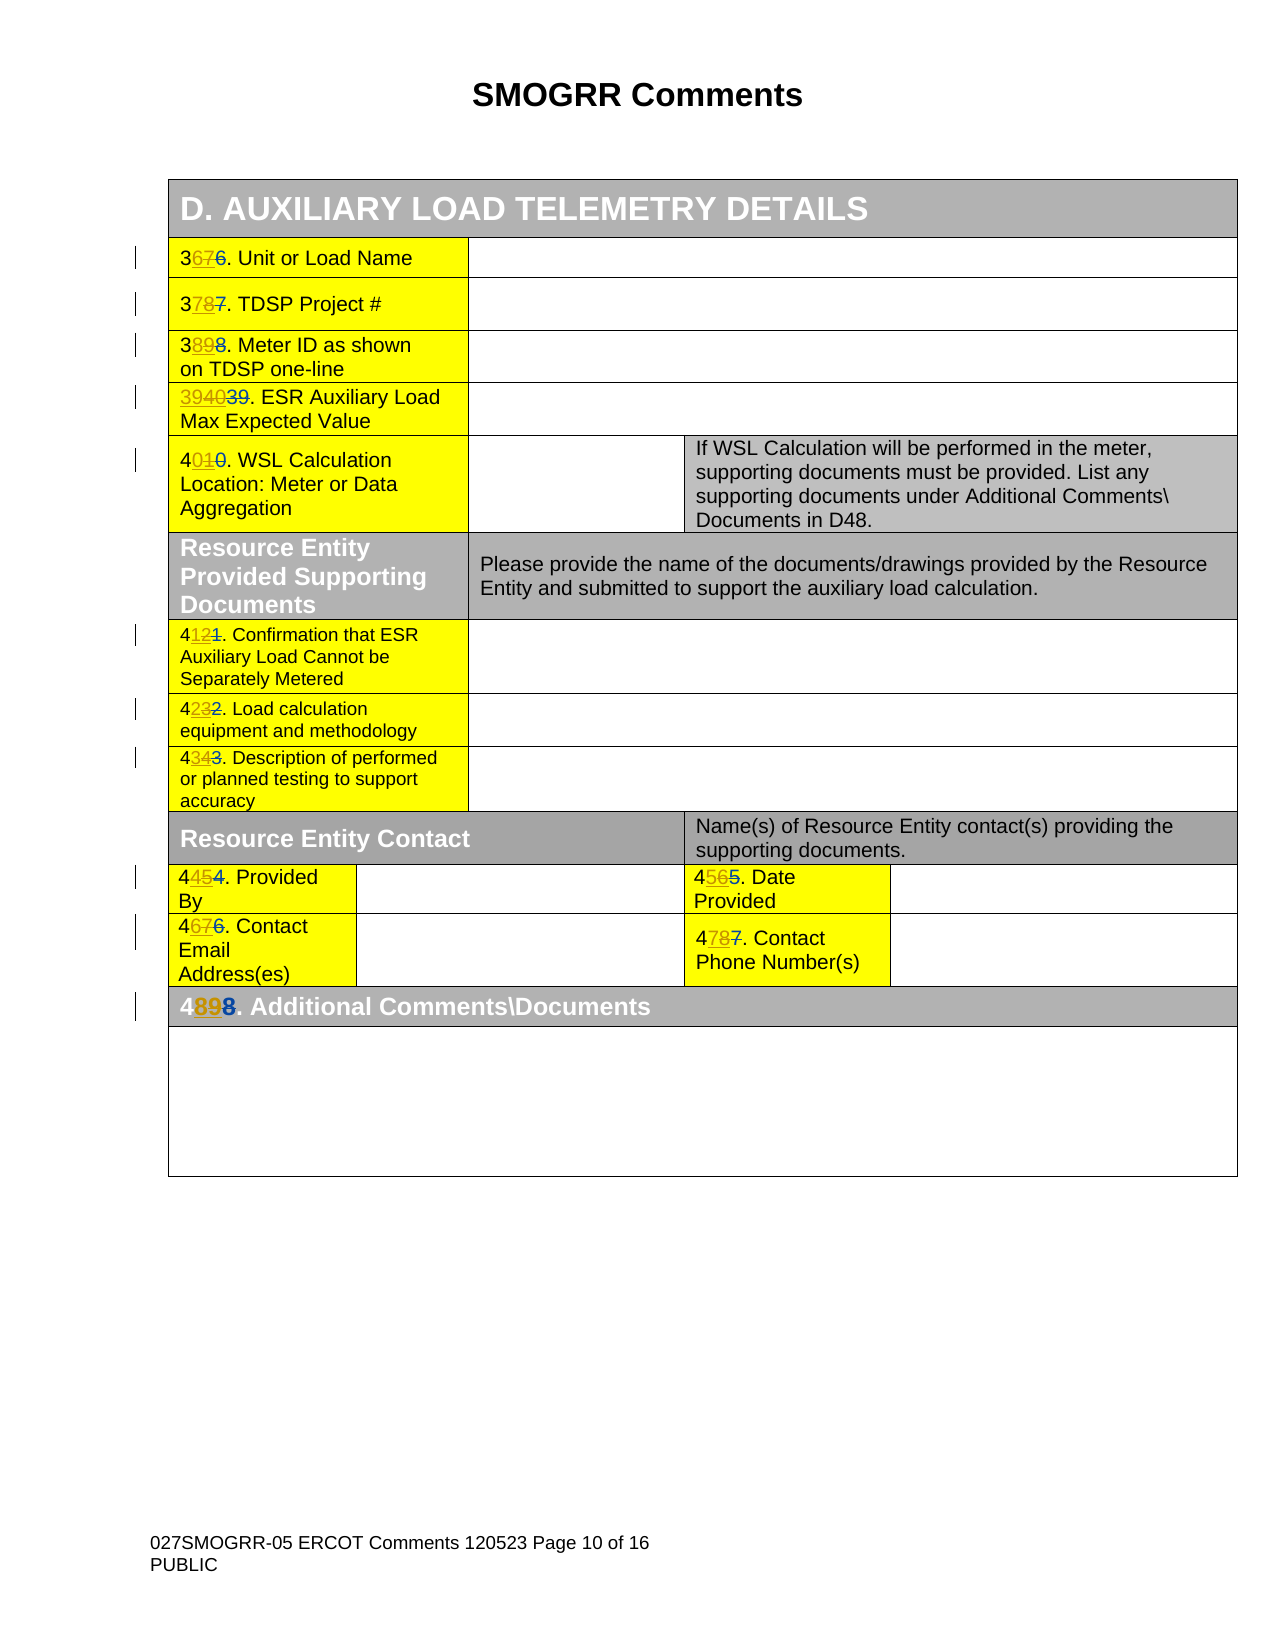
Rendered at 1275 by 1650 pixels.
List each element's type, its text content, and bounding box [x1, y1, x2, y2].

table_cell 4. Date Provided [685, 865, 890, 913]
table_cell Name(s) of Resource Entity contact(s) providing the supporting documents. [685, 812, 1237, 864]
table_cell 4. WSL Calculation Location: Meter or Data Aggregation [169, 436, 468, 532]
table_header D. Auxiliary LOAD Telemetry DETAILS [169, 180, 1237, 237]
table_cell [469, 383, 1237, 435]
table_cell If WSL Calculation will be performed in the meter, supporting documents must be provided. List any supporting documents under Additional Comments\Documents in D48. [685, 436, 1237, 532]
table_cell [469, 278, 1237, 330]
table_cell 4. Contact Email Address(es) [169, 914, 356, 986]
table_cell [357, 865, 684, 913]
table_cell Resource Entity Contact [169, 812, 684, 864]
table_cell 3. Meter ID as shown on TDSP one-line [169, 331, 468, 382]
table_cell [469, 238, 1237, 277]
table_cell [891, 865, 1237, 913]
table_cell [469, 436, 684, 532]
table_cell 4. Description of performed or planned testing to support accuracy [169, 747, 468, 811]
table_cell 4. Provided By [169, 865, 356, 913]
table_cell [357, 914, 684, 986]
table_cell 3. Unit or Load Name [169, 238, 468, 277]
table_cell [469, 331, 1237, 382]
table_cell [891, 914, 1237, 986]
table_cell 4. Confirmation that ESR Auxiliary Load Cannot be Separately Metered [169, 620, 468, 693]
table_cell [469, 620, 1237, 693]
table_cell 4. Contact Phone Number(s) [685, 914, 890, 986]
table_cell [469, 747, 1237, 811]
table_cell Please provide the name of the documents/drawings provided by the Resource Entity and submitted to support the auxiliary load calculation. [469, 533, 1237, 619]
table_cell 4. Load calculation equipment and methodology [169, 694, 468, 746]
table_cell 4. Additional Comments\Documents [169, 987, 1237, 1026]
table_cell [469, 694, 1237, 746]
table_cell . ESR Auxiliary Load Max Expected Value [169, 383, 468, 435]
table_cell [169, 1027, 1237, 1176]
table_cell Resource Entity Provided Supporting Documents [169, 533, 468, 619]
table_cell 3. TDSP Project # [169, 278, 468, 330]
